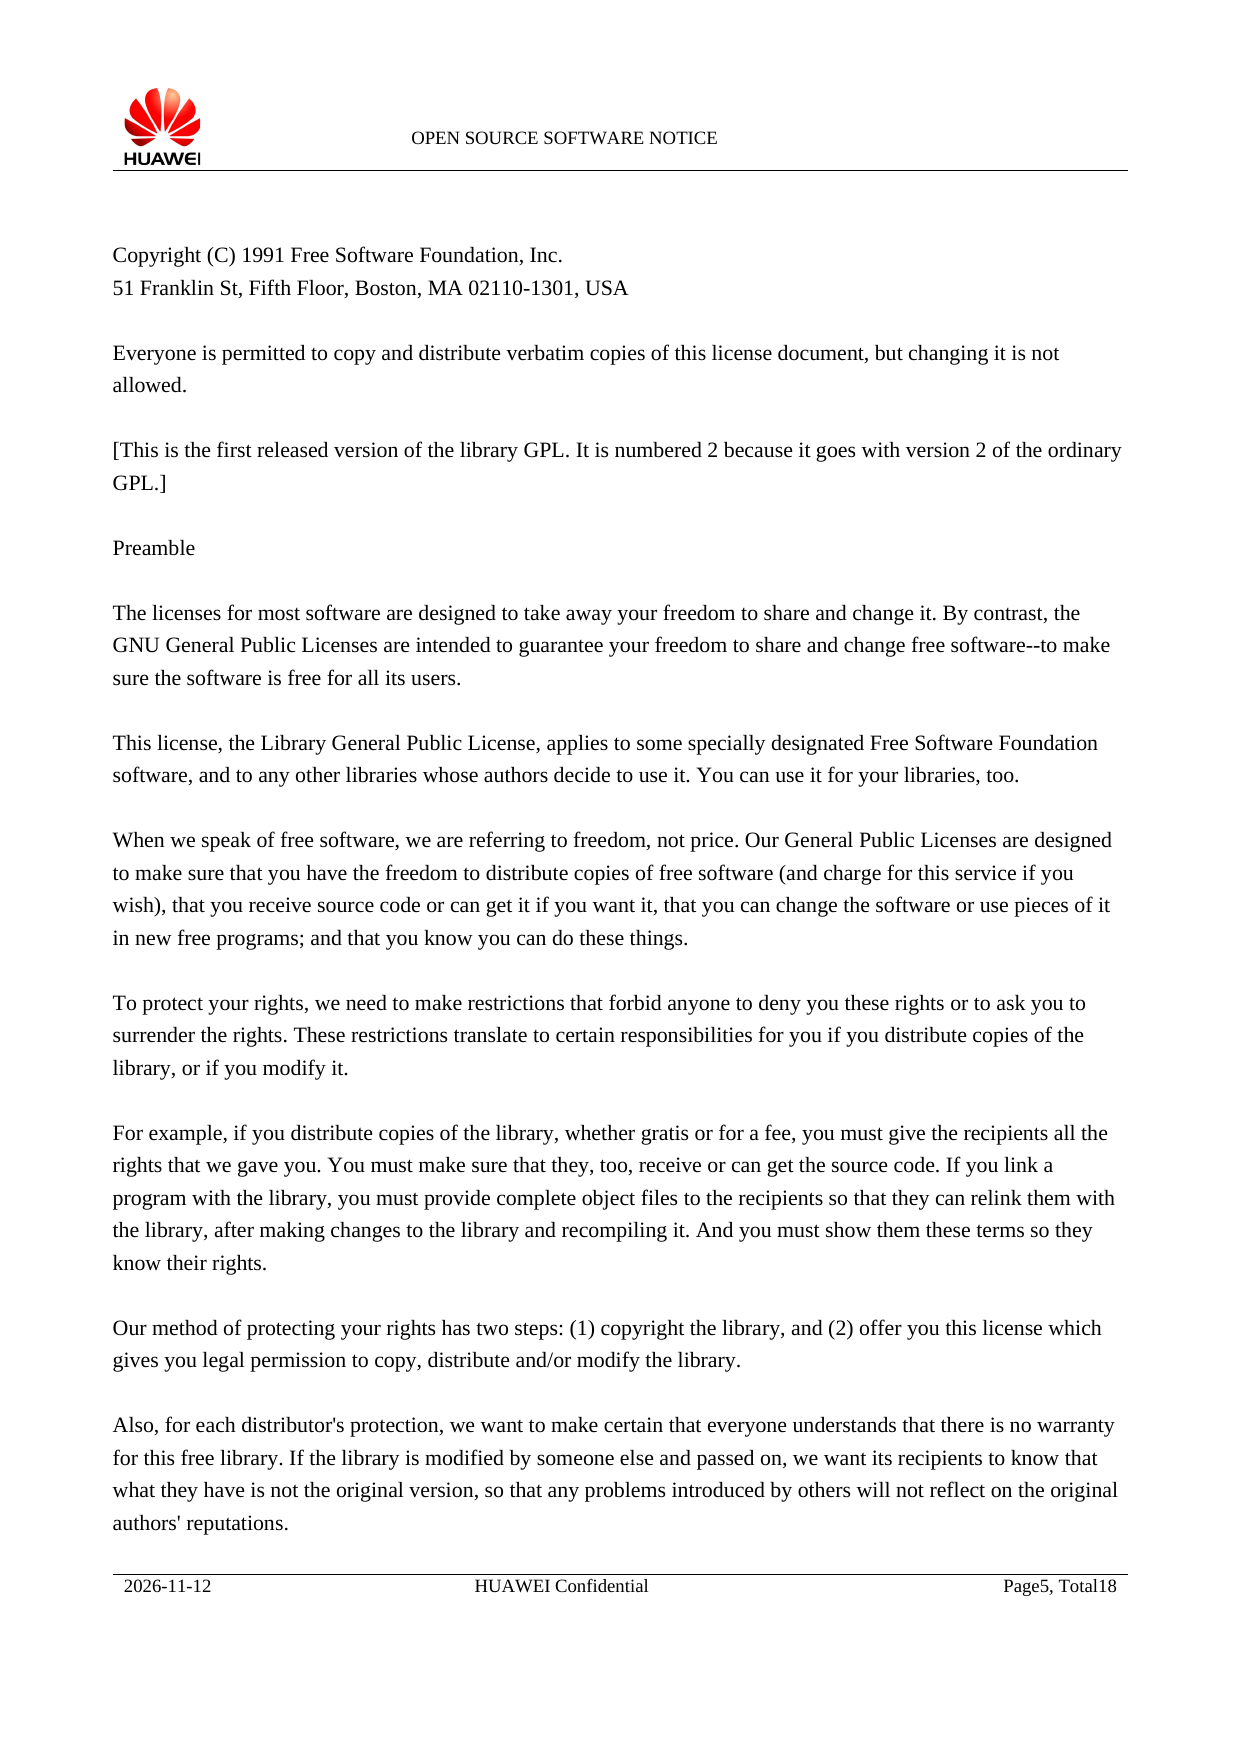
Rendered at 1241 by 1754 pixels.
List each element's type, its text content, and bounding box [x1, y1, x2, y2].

picture [124, 88, 201, 165]
